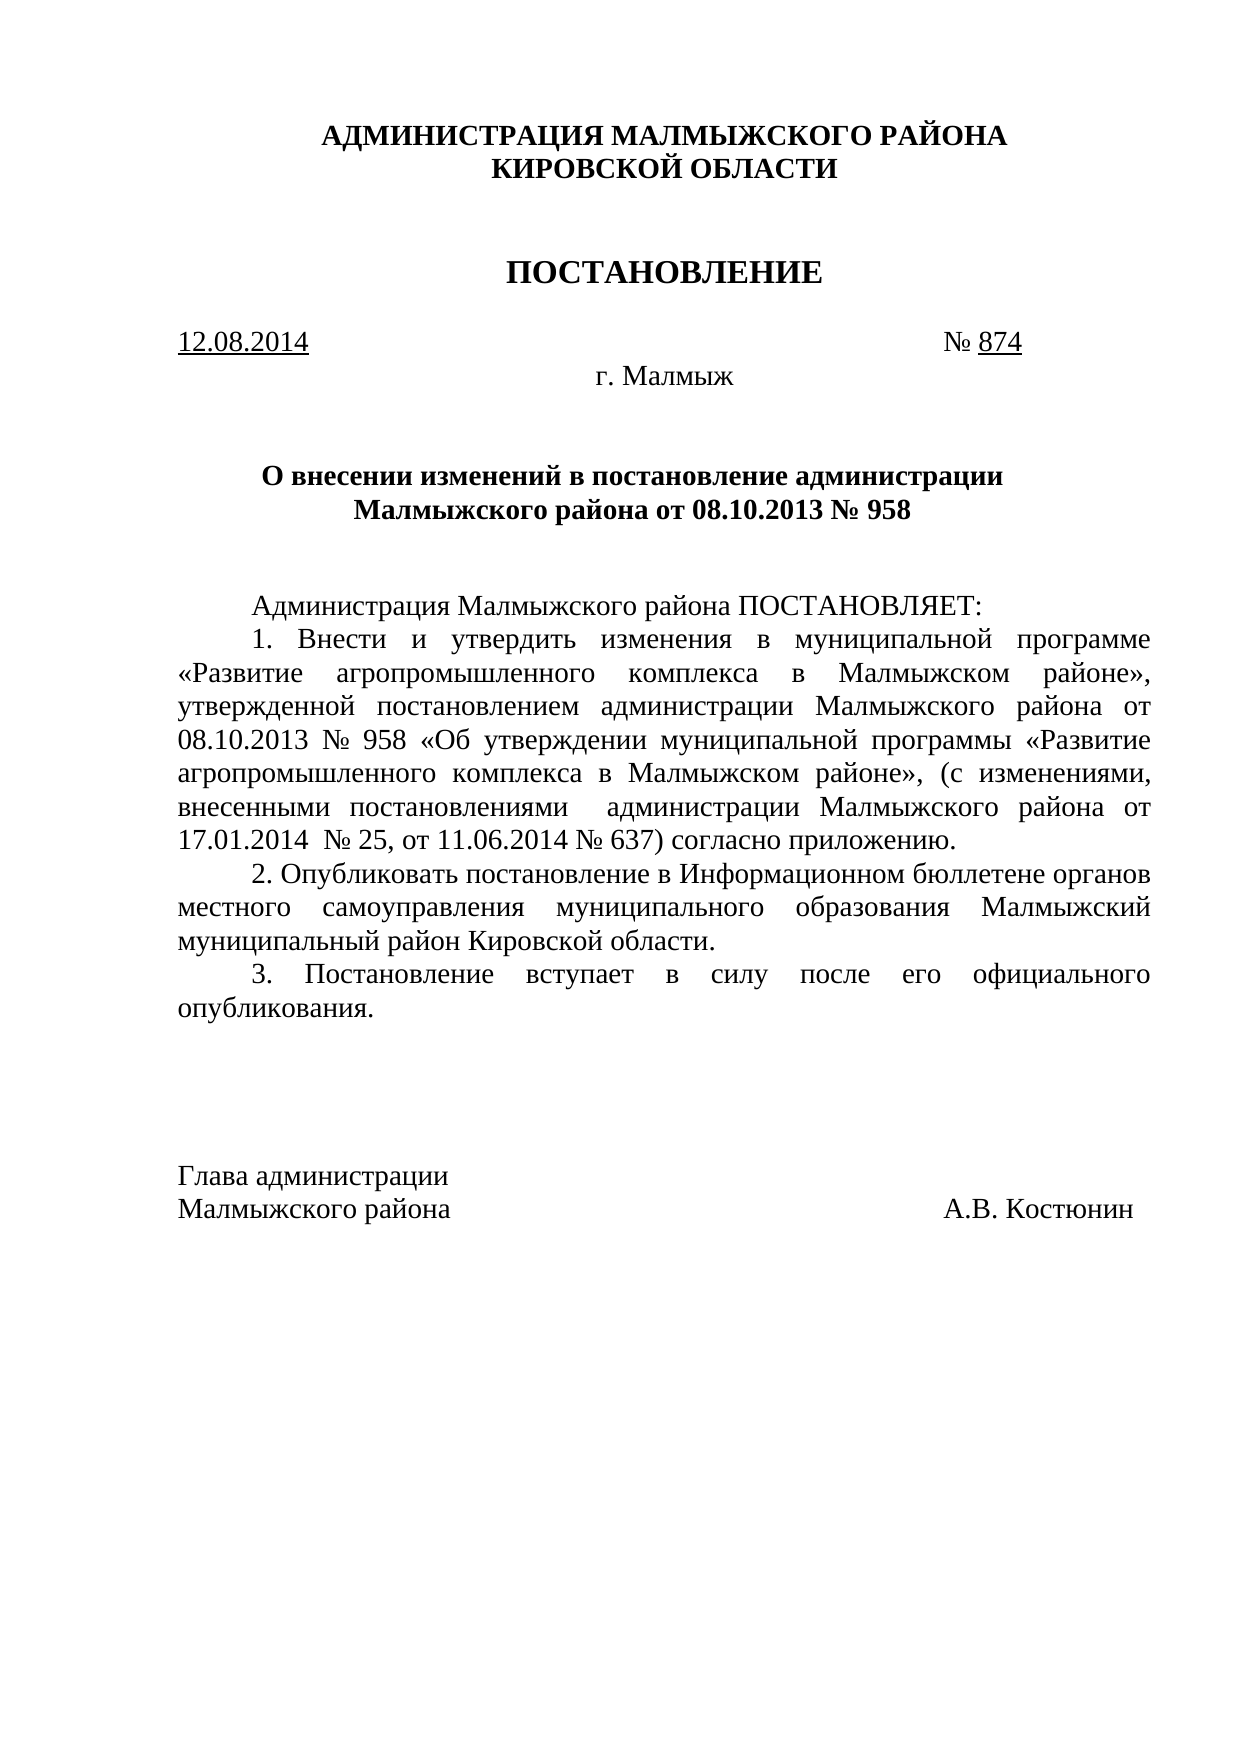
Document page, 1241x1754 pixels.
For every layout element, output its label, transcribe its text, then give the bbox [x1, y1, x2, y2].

text ПОСТАНОВЛЕНИЕ [177, 252, 1152, 291]
title АДМИНИСТРАЦИЯ МАЛМЫЖСКОГО РАЙОНА [177, 118, 1152, 152]
text 3. Постановление вступает в силу после его официального опубликования. [177, 957, 1152, 1024]
text Глава администрации [177, 1158, 1152, 1191]
text 2. Опубликовать постановление в Информационном бюллетене органов местного самоуправления муниципального образования Малмыжский муниципальный район Кировской области. [177, 856, 1152, 957]
text 1. Внести и утвердить изменения в муниципальной программе «Развитие агропромышленного комплекса в Малмыжском районе», утвержденной постановлением администрации Малмыжского района от 08.10.2013 № 958 «Об утверждении муниципальной программы «Развитие агропромышленного комплекса в Малмыжском районе», (с изменениями, внесенными постановлениями администрации Малмыжского района от 17.01.2014 № 25, от 11.06.2014 № 637) согласно приложению. [177, 621, 1152, 856]
text Малмыжского района А.В. Костюнин [177, 1191, 1152, 1225]
text Администрация Малмыжского района ПОСТАНОВЛЯЕТ: [177, 588, 1152, 621]
text 12.08.2014 № 874 [177, 324, 1152, 358]
text КИРОВСКОЙ ОБЛАСТИ [177, 152, 1152, 185]
text г. Малмыж [177, 358, 1152, 391]
table_header О внесении изменений в постановление администрации Малмыжского района от 08.10.2013 № 958 [166, 458, 1098, 588]
